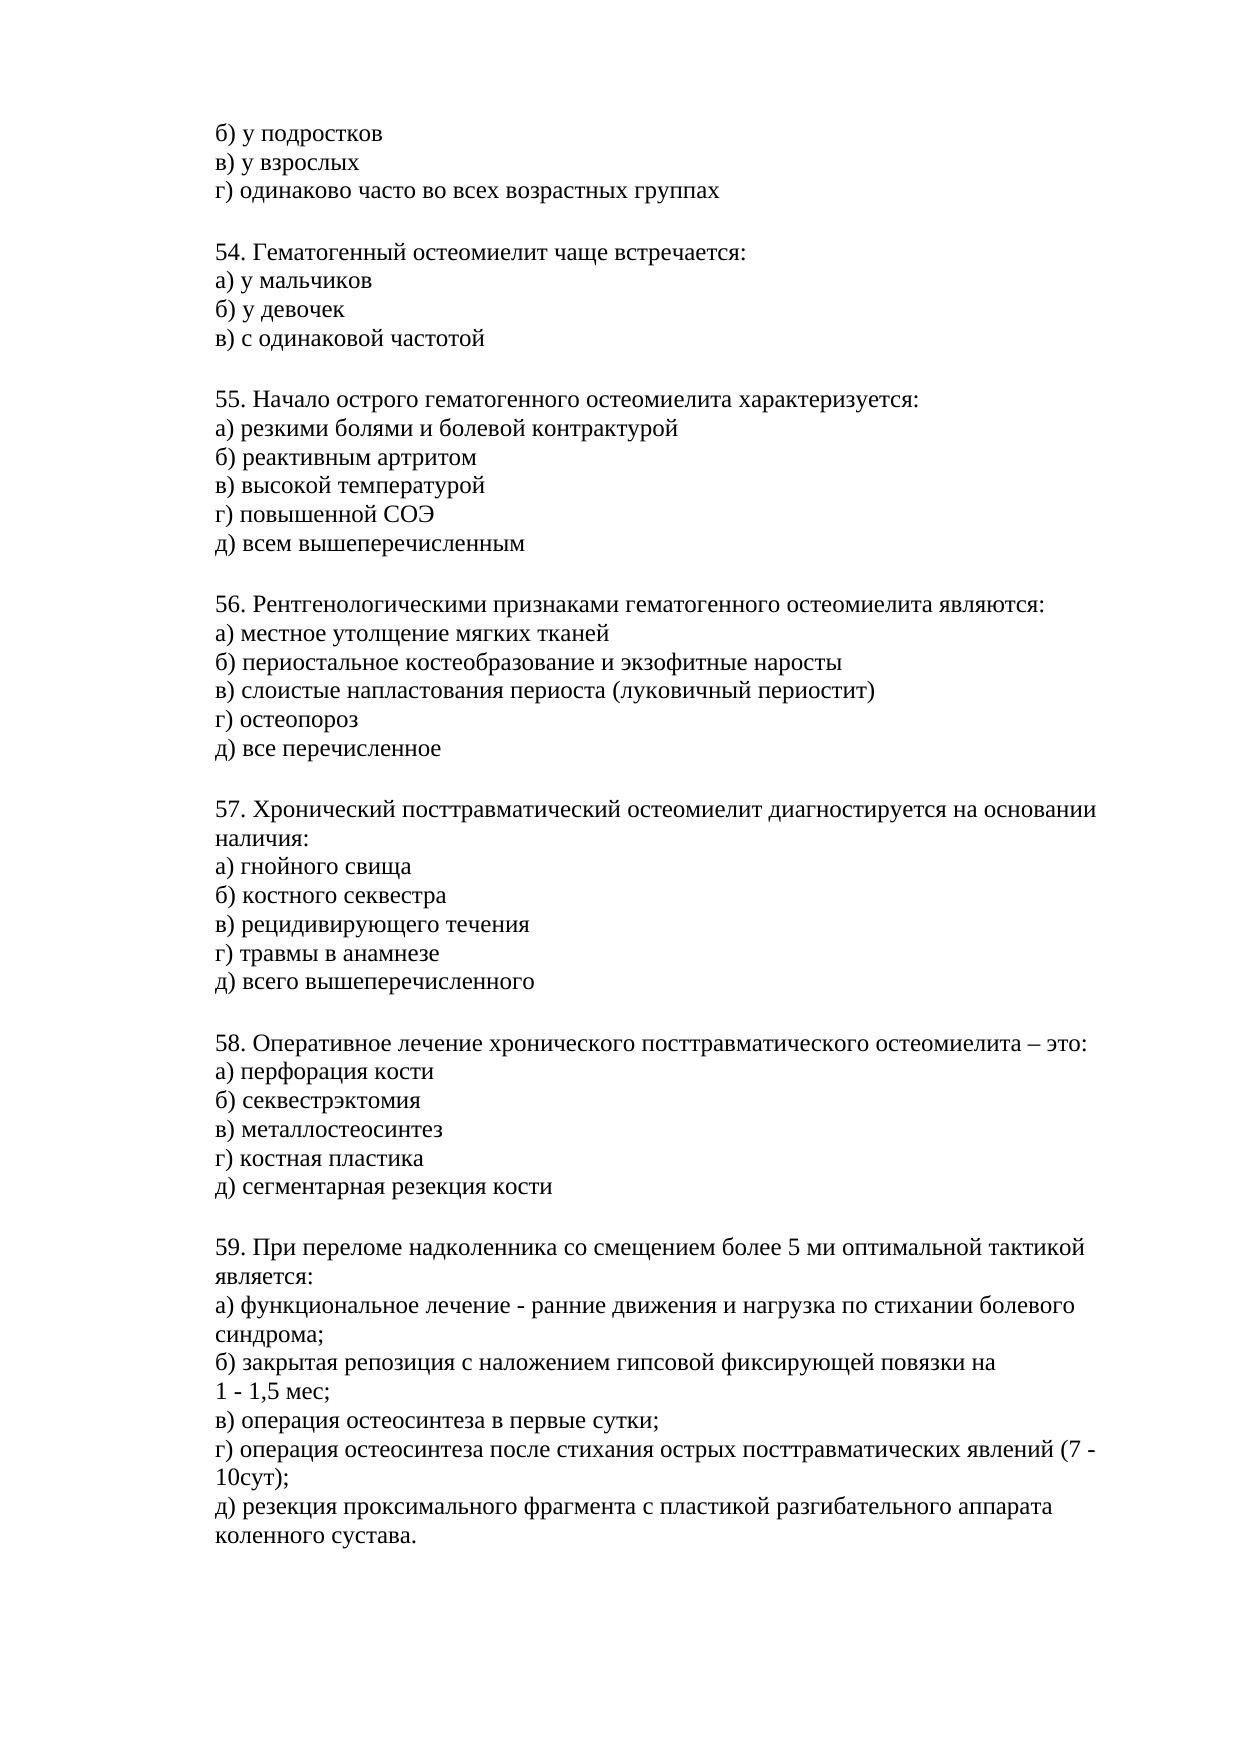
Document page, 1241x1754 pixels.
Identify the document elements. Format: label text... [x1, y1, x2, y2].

text д) резекция проксимального фрагмента с пластикой разгибательного аппарата коленного сустава. [215, 1491, 1152, 1549]
text б) у девочек [215, 294, 1152, 323]
text б) костного секвестра [215, 880, 1152, 909]
text в) рецидивирующего течения [215, 909, 1152, 938]
text д) сегментарная резекция кости [215, 1171, 1152, 1200]
text а) перфорация кости [215, 1056, 1152, 1085]
text 59. При переломе надколенника со смещением более 5 ми оптимальной тактикой является: [215, 1232, 1152, 1290]
text 54. Гематогенный остеомиелит чаще встречается: [215, 237, 1152, 266]
text а) функциональное лечение - ранние движения и нагрузка по стихании болевого синдрома; [215, 1290, 1152, 1347]
text б) секвестрэктомия [215, 1085, 1152, 1114]
text б) закрытая репозиция с наложением гипсовой фиксирующей повязки на [215, 1347, 1152, 1376]
text 58. Оперативное лечение хронического посттравматического остеомиелита – это: [215, 1028, 1152, 1056]
text г) травмы в анамнезе [215, 938, 1152, 966]
text 1 - 1,5 мес; [215, 1376, 1152, 1405]
text а) резкими болями и болевой контрактурой [215, 413, 1152, 442]
text в) с одинаковой частотой [215, 323, 1152, 352]
text а) гнойного свища [215, 851, 1152, 880]
text г) операция остеосинтеза после стихания острых посттравматических явлений (7 - 10сут); [215, 1434, 1152, 1491]
text а) местное утолщение мягких тканей [215, 618, 1152, 647]
text д) всего вышеперечисленного [215, 966, 1152, 995]
text 55. Начало острого гематогенного остеомиелита характеризуется: [215, 384, 1152, 413]
text в) слоистые напластования периоста (луковичный периостит) [215, 675, 1152, 704]
text г) остеопороз [215, 704, 1152, 733]
text г) повышенной СОЭ [215, 499, 1152, 528]
text б) реактивным артритом [215, 442, 1152, 470]
text в) у взрослых [215, 147, 1152, 176]
text в) высокой температурой [215, 470, 1152, 499]
text д) все перечисленное [215, 733, 1152, 762]
text г) одинаково часто во всех возрастных группах [215, 176, 1152, 204]
text г) костная пластика [215, 1143, 1152, 1171]
text б) у подростков [215, 118, 1152, 147]
text в) операция остеосинтеза в первые сутки; [215, 1405, 1152, 1434]
text 57. Хронический посттравматический остеомиелит диагностируется на основании наличия: [215, 794, 1152, 851]
text б) периостальное костеобразование и экзофитные наросты [215, 647, 1152, 675]
text 56. Рентгенологическими признаками гематогенного остеомиелита являются: [215, 589, 1152, 618]
text в) металлостеосинтез [215, 1114, 1152, 1143]
text а) у мальчиков [215, 266, 1152, 294]
text д) всем вышеперечисленным [215, 528, 1152, 557]
